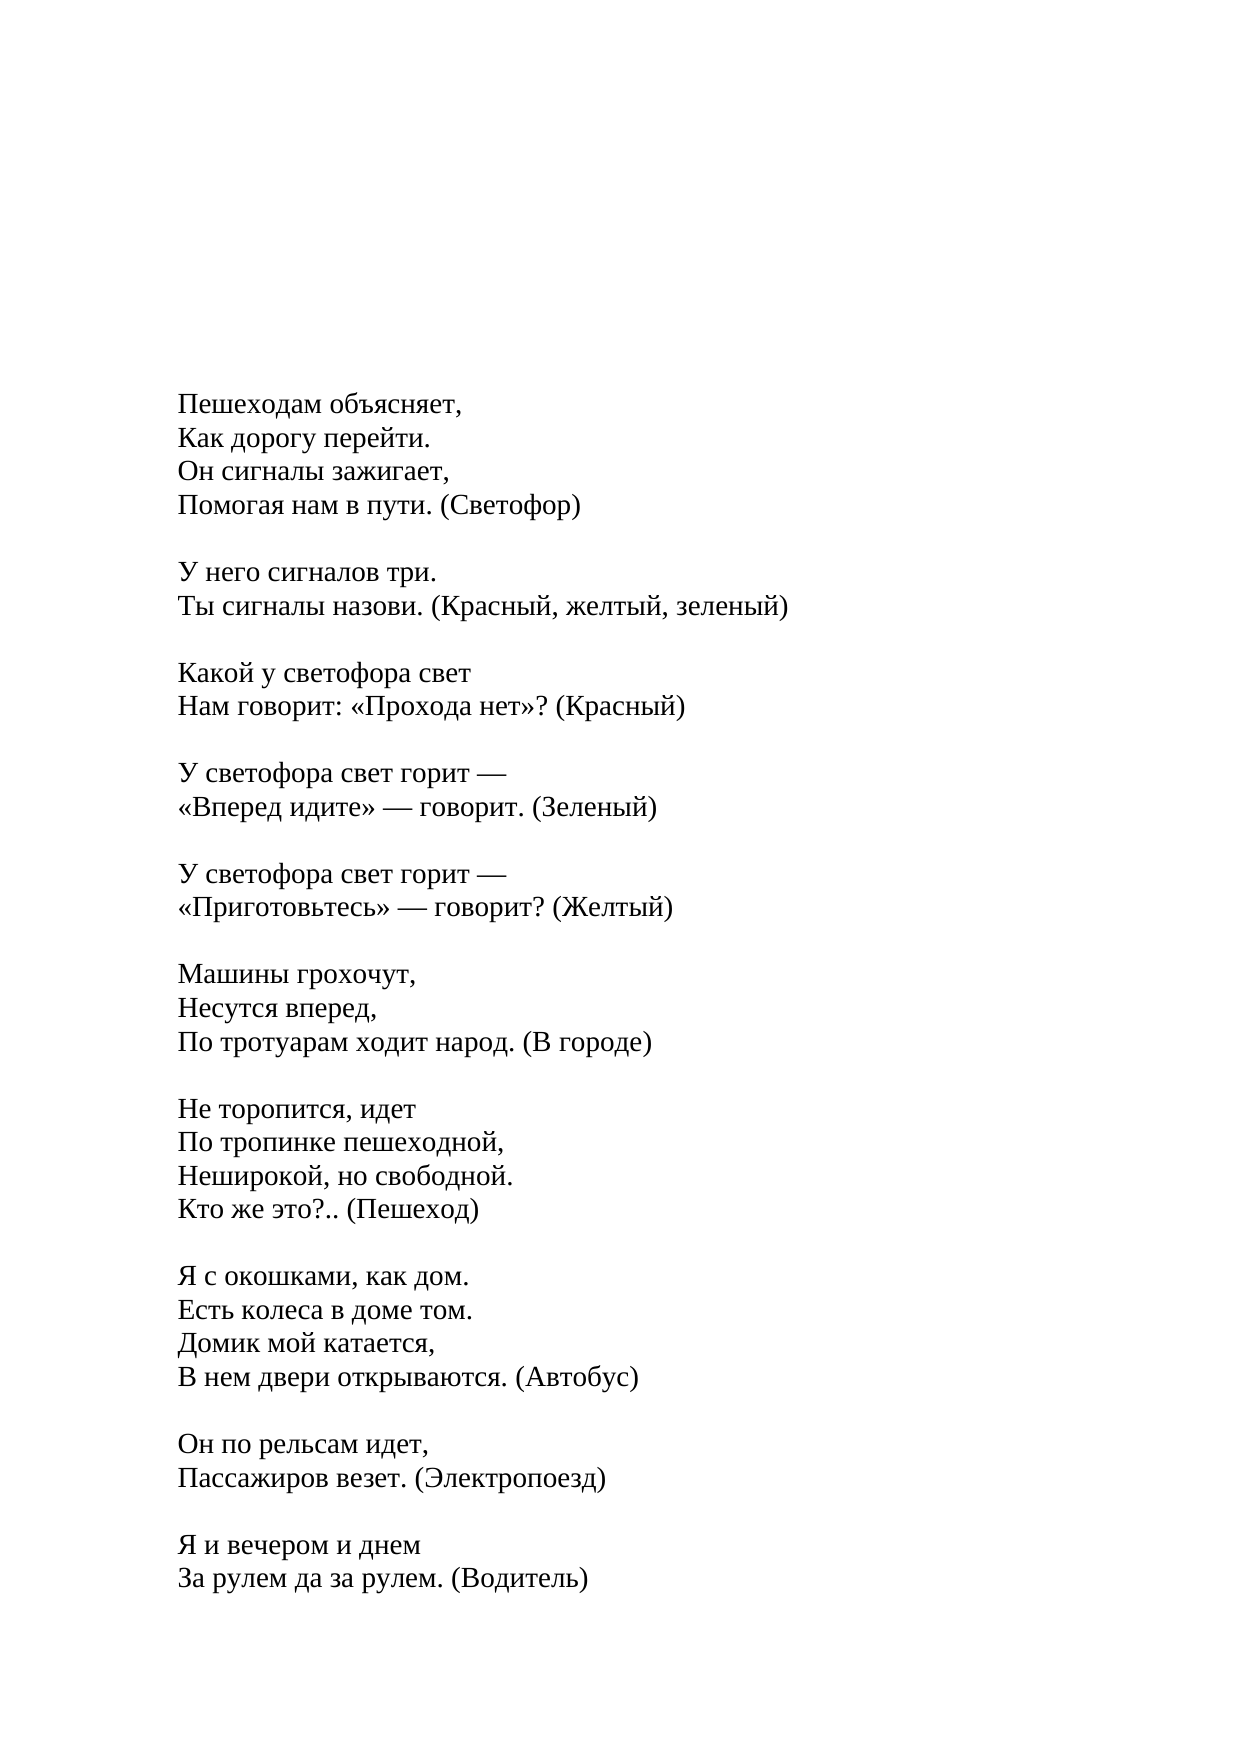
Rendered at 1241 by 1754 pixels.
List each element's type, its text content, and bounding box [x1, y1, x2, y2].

text Неширокой, но свободной. [177, 1158, 1152, 1191]
text Пешеходам объясняет, [177, 386, 1152, 420]
text За рулем да за рулем. (Водитель) [177, 1560, 1152, 1594]
text Машины грохочут, [177, 957, 1152, 990]
text Он сигналы зажигает, [177, 453, 1152, 487]
text Я и вечером и днем [177, 1527, 1152, 1560]
text Помогая нам в пути. (Светофор) [177, 487, 1152, 521]
text У светофора свет горит — [177, 755, 1152, 789]
text Как дорогу перейти. [177, 420, 1152, 453]
text Я с окошками, как дом. [177, 1258, 1152, 1292]
text Ты сигналы назови. (Красный, желтый, зеленый) [177, 588, 1152, 621]
text Есть колеса в доме том. [177, 1292, 1152, 1326]
text Не торопится, идет [177, 1091, 1152, 1124]
text В нем двери открываются. (Автобус) [177, 1359, 1152, 1393]
text По тропинке пешеходной, [177, 1124, 1152, 1158]
text Несутся вперед, [177, 990, 1152, 1024]
text Пассажиров везет. (Электропоезд) [177, 1460, 1152, 1493]
text «Вперед идите» — говорит. (Зеленый) [177, 789, 1152, 822]
text Он по рельсам идет, [177, 1426, 1152, 1460]
text У светофора свет горит — [177, 856, 1152, 889]
text Какой у светофора свет [177, 655, 1152, 688]
text Домик мой катается, [177, 1326, 1152, 1359]
text Кто же это?.. (Пешеход) [177, 1191, 1152, 1225]
text Нам говорит: «Прохода нет»? (Красный) [177, 688, 1152, 722]
text У него сигналов три. [177, 554, 1152, 588]
text «Приготовьтесь» — говорит? (Желтый) [177, 889, 1152, 923]
text По тротуарам ходит народ. (В городе) [177, 1024, 1152, 1057]
